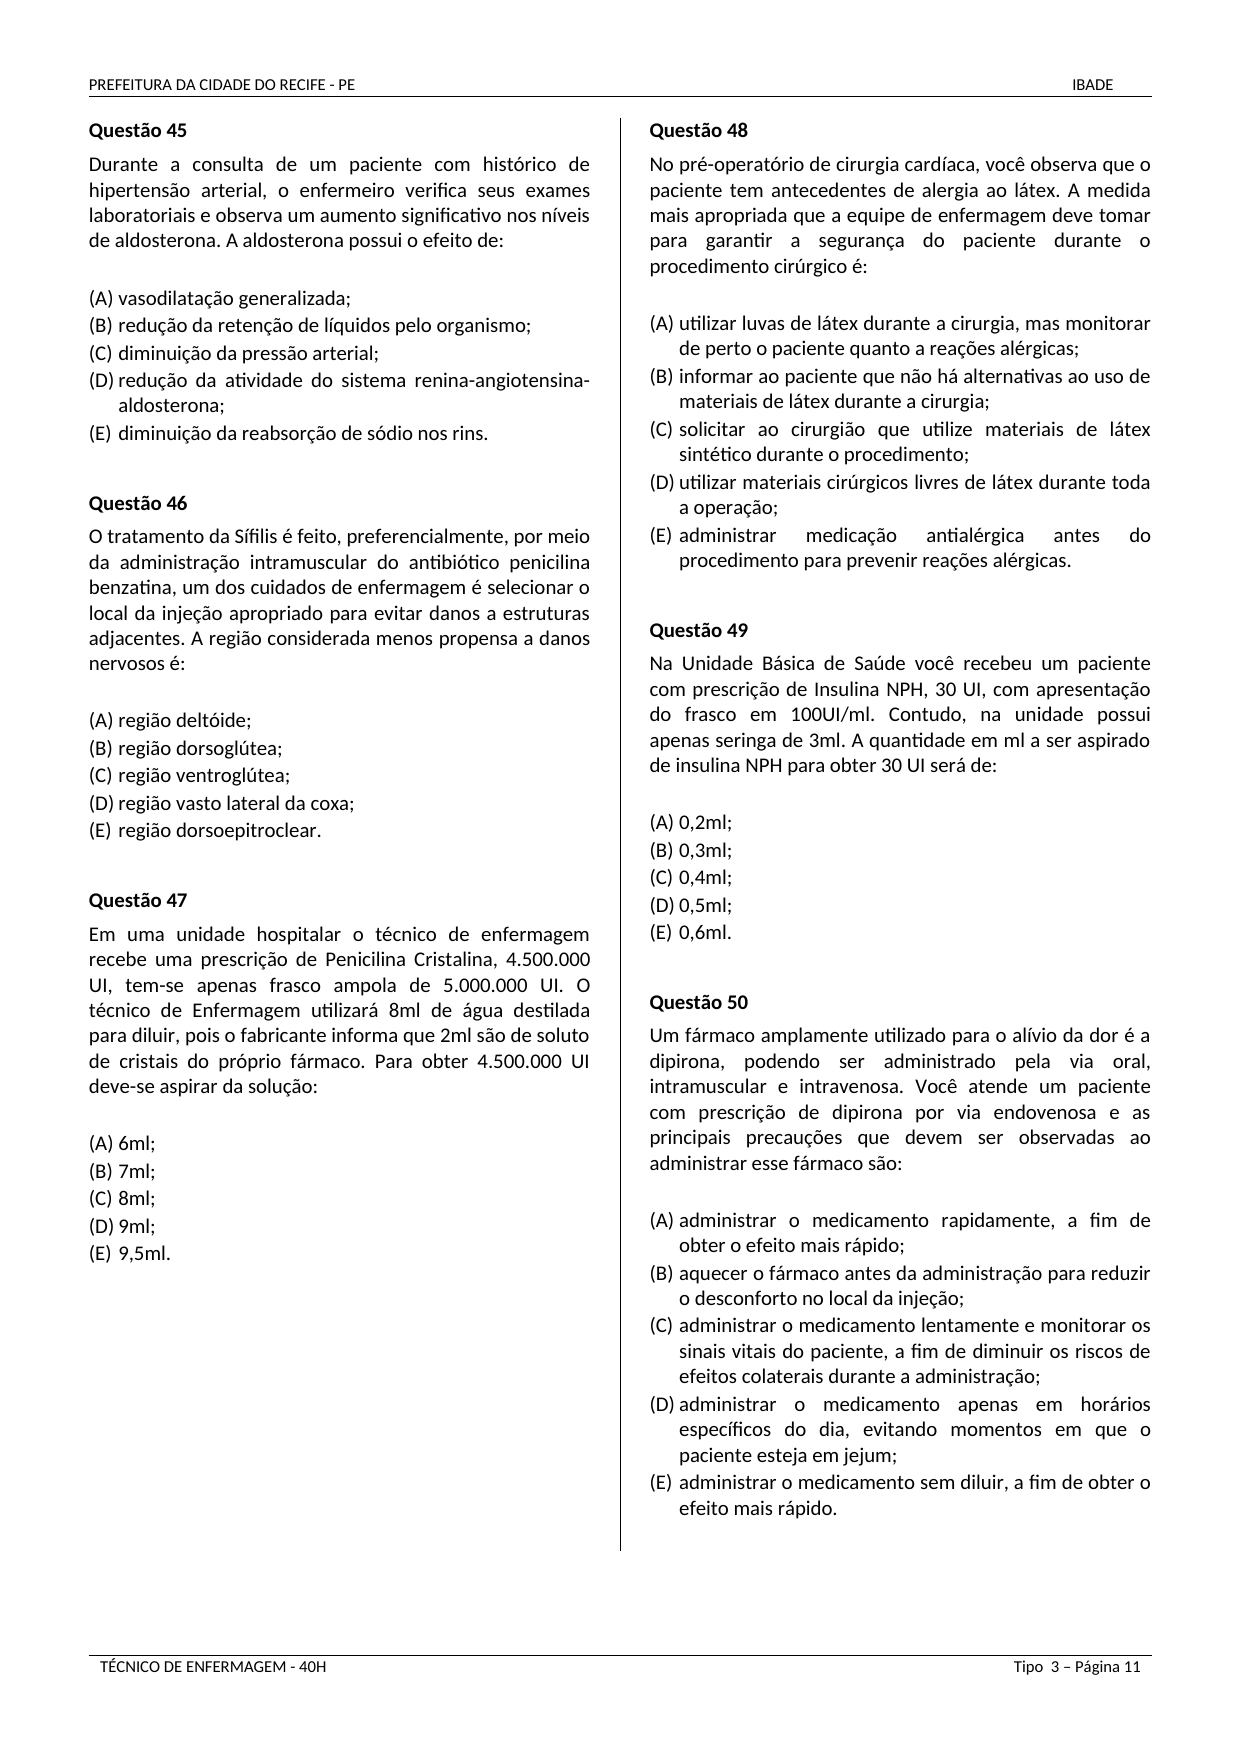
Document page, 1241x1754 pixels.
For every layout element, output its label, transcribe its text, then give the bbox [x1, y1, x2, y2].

text Durante a consulta de um paciente com histórico de hipertensão arterial, o enfermeiro verifica seus exames laboratoriais e observa um aumento significativo nos níveis de aldosterona. A aldosterona possui o efeito de: [89, 151, 591, 253]
text Questão 49 [649, 617, 1152, 642]
text (B) redução da retenção de líquidos pelo organismo; [118, 312, 591, 338]
text No pré-operatório de cirurgia cardíaca, você observa que o paciente tem antecedentes de alergia ao látex. A medida mais apropriada que a equipe de enfermagem deve tomar para garantir a segurança do paciente durante o procedimento cirúrgico é: [649, 151, 1152, 278]
text Questão 47 [89, 887, 591, 913]
text (A) 6ml; [118, 1131, 591, 1156]
text (E) administrar o medicamento sem diluir, a fim de obter o efeito mais rápido. [649, 1469, 1152, 1520]
text (C) diminuição da pressão arterial; [118, 340, 591, 365]
text (D) 9ml; [118, 1213, 591, 1238]
text O tratamento da Sífilis é feito, preferencialmente, por meio da administração intramuscular do antibiótico penicilina benzatina, um dos cuidados de enfermagem é selecionar o local da injeção apropriado para evitar danos a estruturas adjacentes. A região considerada menos propensa a danos nervosos é: [89, 523, 591, 676]
text Um fármaco amplamente utilizado para o alívio da dor é a dipirona, podendo ser administrado pela via oral, intramuscular e intravenosa. Você atende um paciente com prescrição de dipirona por via endovenosa e as principais precauções que devem ser observadas ao administrar esse fármaco são: [649, 1023, 1152, 1175]
text (E) diminuição da reabsorção de sódio nos rins. [118, 420, 591, 446]
text (C) administrar o medicamento lentamente e monitorar os sinais vitais do paciente, a fim de diminuir os riscos de efeitos colaterais durante a administração; [649, 1313, 1152, 1389]
text (D) 0,5ml; [679, 892, 1152, 917]
text (B) aquecer o fármaco antes da administração para reduzir o desconforto no local da injeção; [649, 1260, 1152, 1311]
text (A) vasodilatação generalizada; [118, 285, 591, 310]
text (A) administrar o medicamento rapidamente, a fim de obter o efeito mais rápido; [649, 1207, 1152, 1258]
text (C) 8ml; [118, 1186, 591, 1211]
text (D) utilizar materiais cirúrgicos livres de látex durante toda a operação; [649, 469, 1152, 520]
text (B) 0,3ml; [679, 837, 1152, 862]
text (C) 0,4ml; [679, 864, 1152, 890]
text Questão 46 [89, 490, 591, 515]
text (B) região dorsoglútea; [118, 735, 591, 761]
text (A) 0,2ml; [679, 809, 1152, 835]
text (B) 7ml; [118, 1158, 591, 1183]
text (B) informar ao paciente que não há alternativas ao uso de materiais de látex durante a cirurgia; [649, 363, 1152, 414]
text (C) solicitar ao cirurgião que utilize materiais de látex sintético durante o procedimento; [649, 416, 1152, 467]
text (D) administrar o medicamento apenas em horários específicos do dia, evitando momentos em que o paciente esteja em jejum; [649, 1391, 1152, 1467]
text (E) região dorsoepitroclear. [118, 818, 591, 843]
text (A) região deltóide; [118, 708, 591, 733]
text Questão 45 [89, 118, 591, 143]
text (E) administrar medicação antialérgica antes do procedimento para prevenir reações alérgicas. [649, 522, 1152, 573]
text Questão 48 [649, 118, 1152, 143]
text Questão 50 [649, 989, 1152, 1014]
text (E) 9,5ml. [118, 1241, 591, 1266]
text (A) utilizar luvas de látex durante a cirurgia, mas monitorar de perto o paciente quanto a reações alérgicas; [649, 310, 1152, 361]
text (C) região ventroglútea; [118, 763, 591, 788]
text (E) 0,6ml. [679, 919, 1152, 945]
text Em uma unidade hospitalar o técnico de enfermagem recebe uma prescrição de Penicilina Cristalina, 4.500.000 UI, tem-se apenas frasco ampola de 5.000.000 UI. O técnico de Enfermagem utilizará 8ml de água destilada para diluir, pois o fabricante informa que 2ml são de soluto de cristais do próprio fármaco. Para obter 4.500.000 UI deve-se aspirar da solução: [89, 921, 591, 1099]
text (D) redução da atividade do sistema renina-angiotensina-aldosterona; [89, 367, 591, 418]
text (D) região vasto lateral da coxa; [118, 790, 591, 816]
text Na Unidade Básica de Saúde você recebeu um paciente com prescrição de Insulina NPH, 30 UI, com apresentação do frasco em 100UI/ml. Contudo, na unidade possui apenas seringa de 3ml. A quantidade em ml a ser aspirado de insulina NPH para obter 30 UI será de: [649, 651, 1152, 778]
